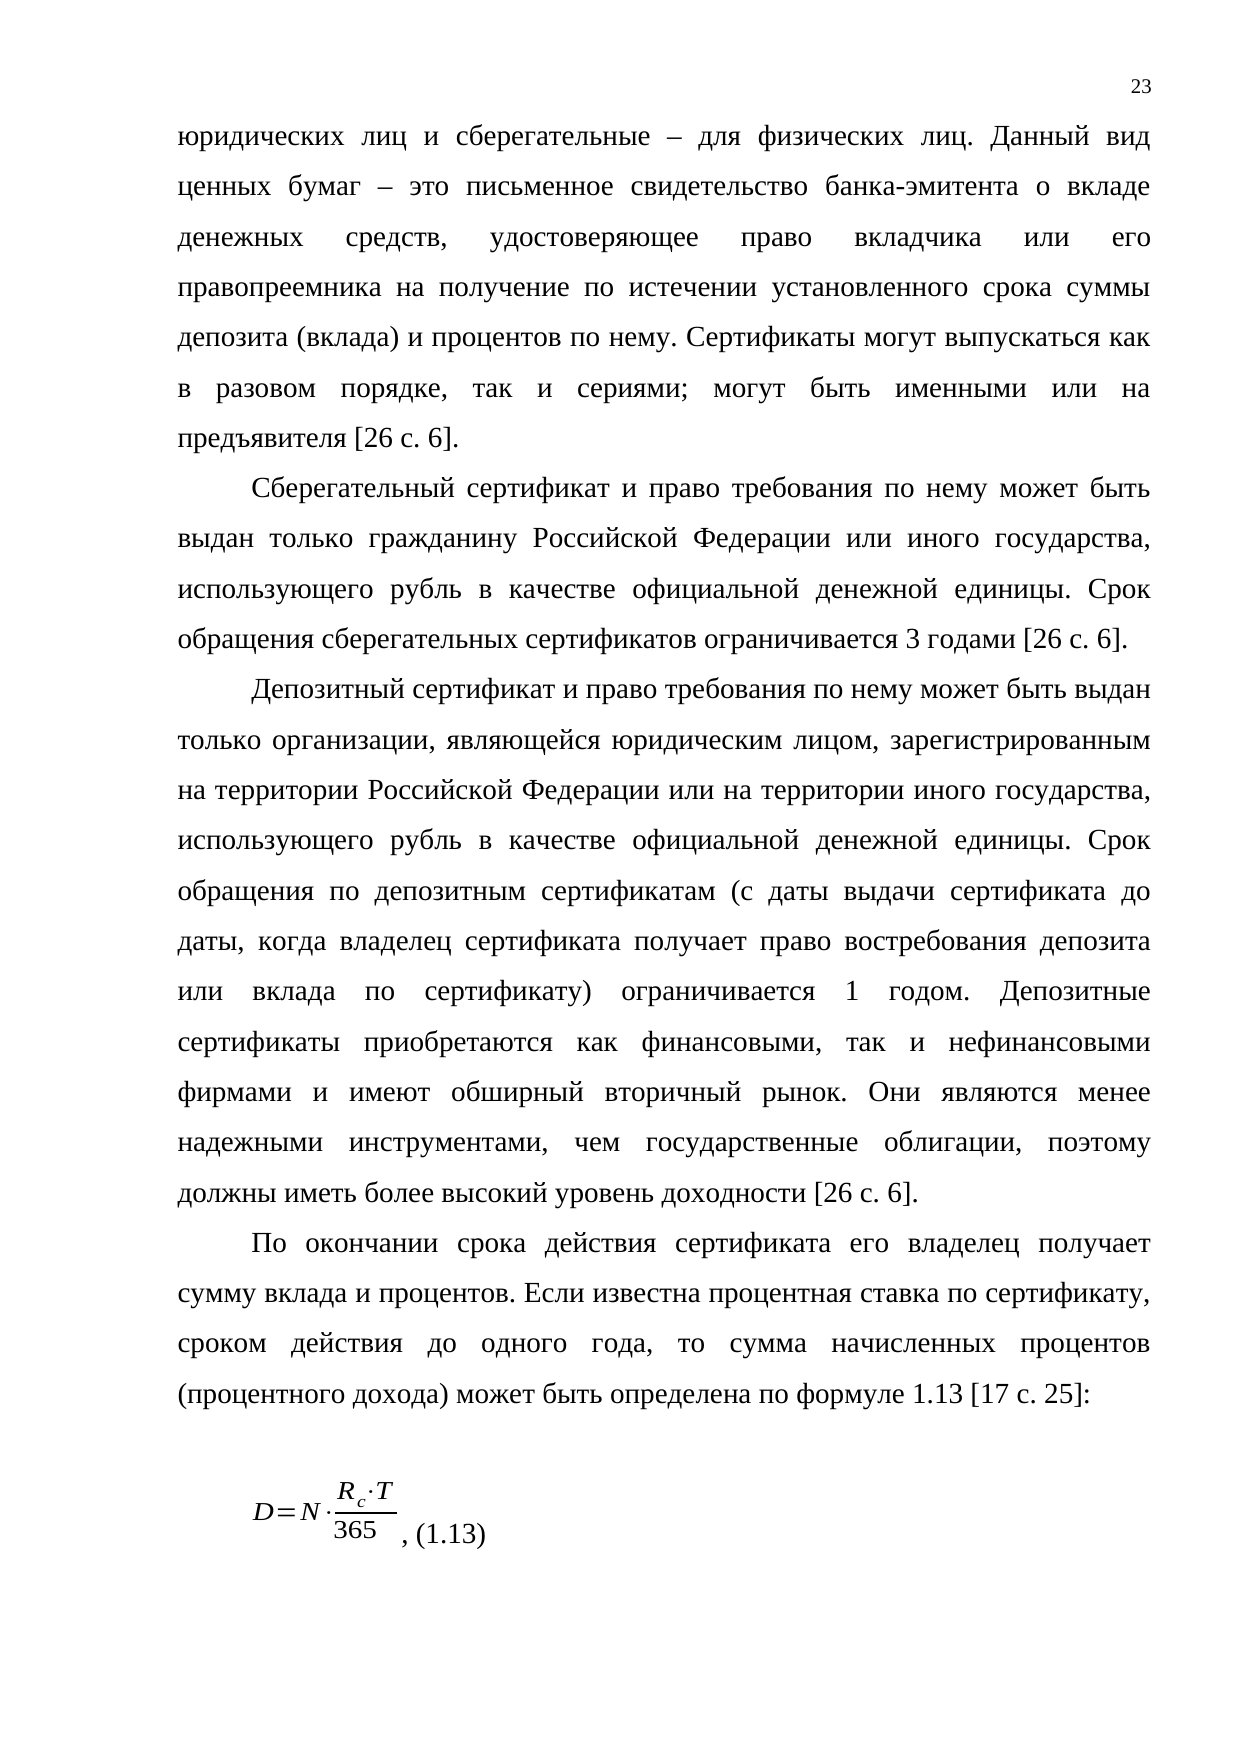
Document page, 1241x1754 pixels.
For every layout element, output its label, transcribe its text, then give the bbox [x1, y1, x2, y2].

text Сберегательный сертификат и право требования по нему может быть выдан только гражданину Российской Федерации или иного государства, использующего рубль в качестве официальной денежной единицы. Срок обращения сберегательных сертификатов ограничивается 3 годами [26 с. 6]. [177, 470, 1152, 655]
text По окончании срока действия сертификата его владелец получает сумму вклада и процентов. Если известна процентная ставка по сертификату, сроком действия до одного года, то сумма начисленных процентов (процентного дохода) может быть определена по формуле 1.13 [17 с. 25]: [177, 1225, 1152, 1409]
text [177, 118, 1152, 453]
text , (1.13) [177, 1477, 1152, 1550]
text Депозитный сертификат и право требования по нему может быть выдан только организации, являющейся юридическим лицом, зарегистрированным на территории Российской Федерации или на территории иного государства, использующего рубль в качестве официальной денежной единицы. Срок обращения по депозитным сертификатам (с даты выдачи сертификата до даты, когда владелец сертификата получает право востребования депозита или вклада по сертификату) ограничивается 1 годом. Депозитные сертификаты приобретаются как финансовыми, так и нефинансовыми фирмами и имеют обширный вторичный рынок. Они являются менее надежными инструментами, чем государственные облигации, поэтому должны иметь более высокий уровень доходности [26 с. 6]. [177, 672, 1152, 1208]
